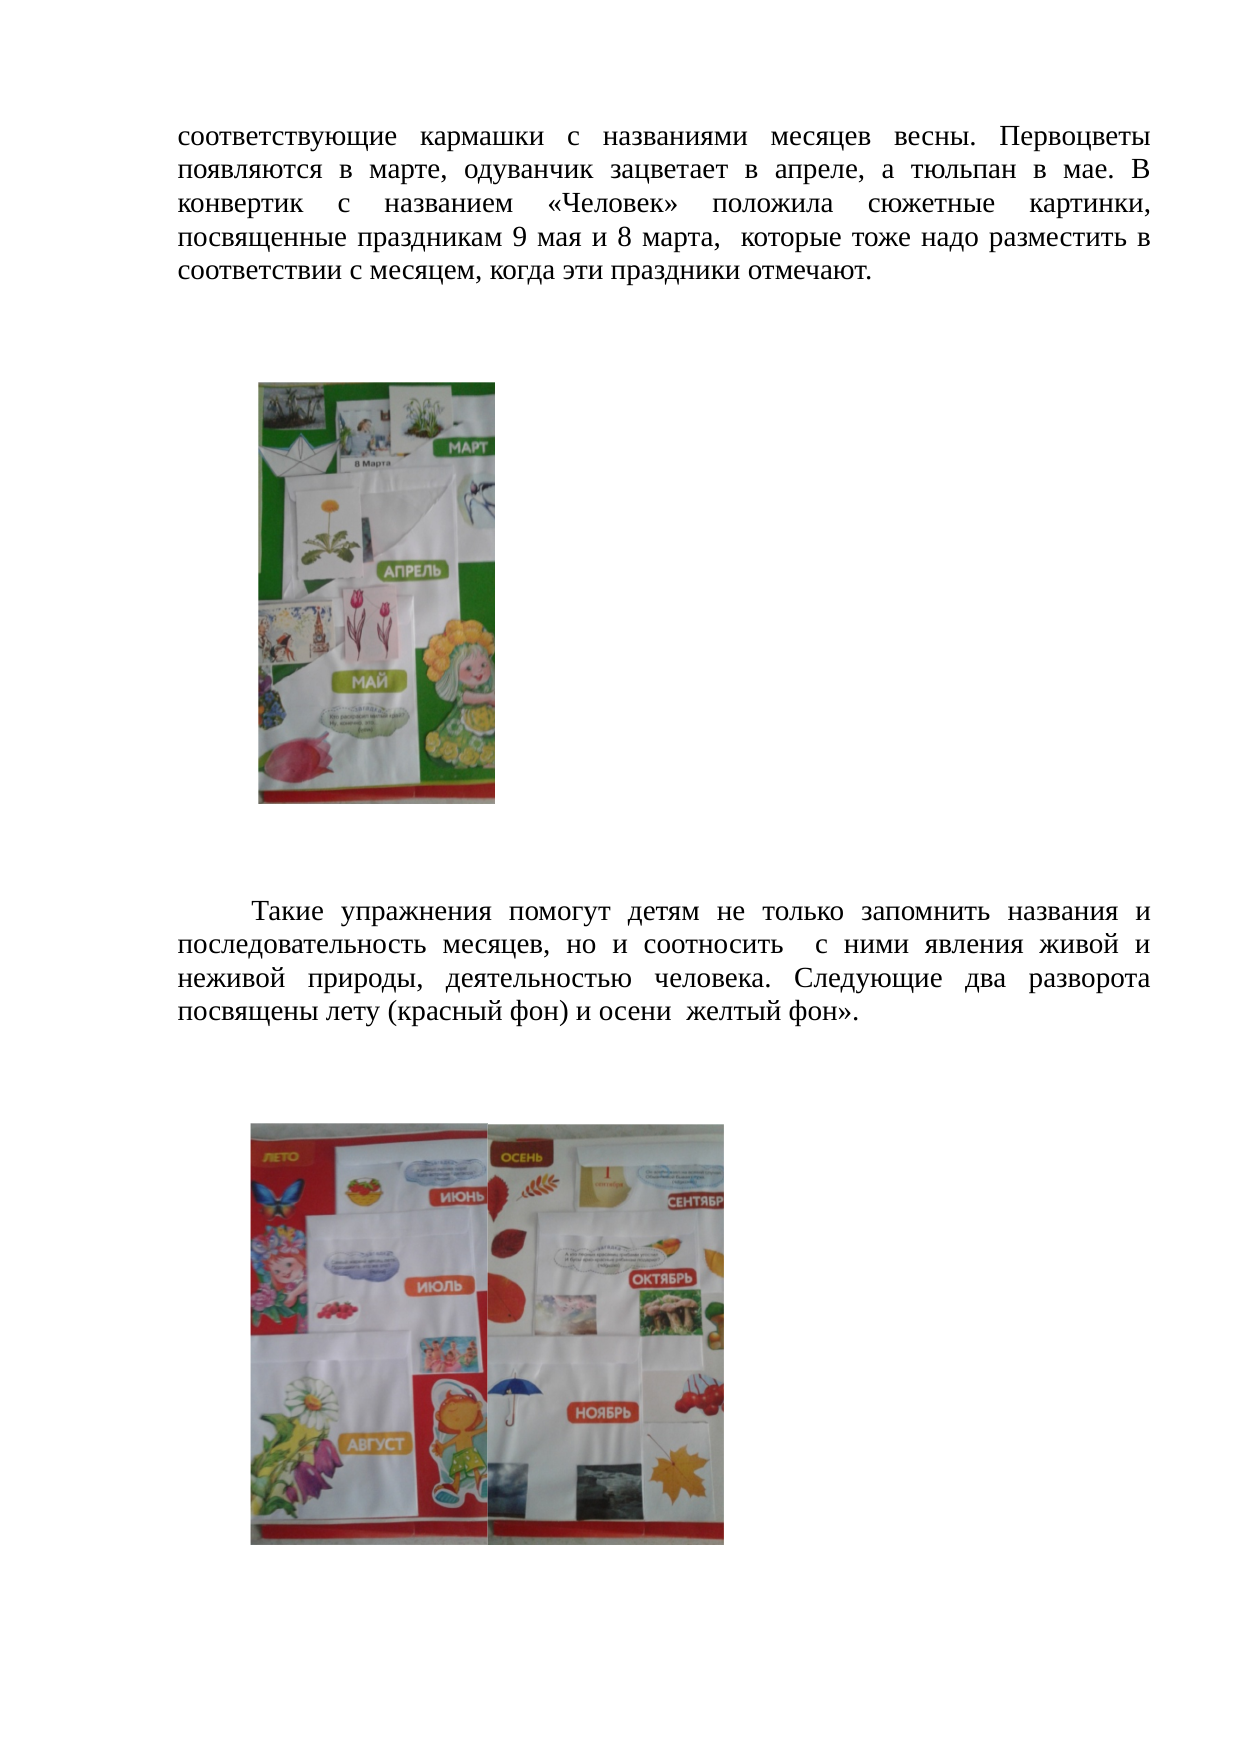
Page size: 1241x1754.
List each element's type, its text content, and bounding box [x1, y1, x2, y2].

picture [251, 1124, 487, 1544]
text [177, 118, 1152, 286]
picture [488, 1125, 723, 1545]
picture [259, 383, 495, 804]
text Такие упражнения помогут детям не только запомнить названия и последовательность месяцев, но и соотносить с ними явления живой и неживой природы, деятельностью человека. Следующие два разворота посвящены лету (красный фон) и осени желтый фон». [177, 893, 1152, 1027]
